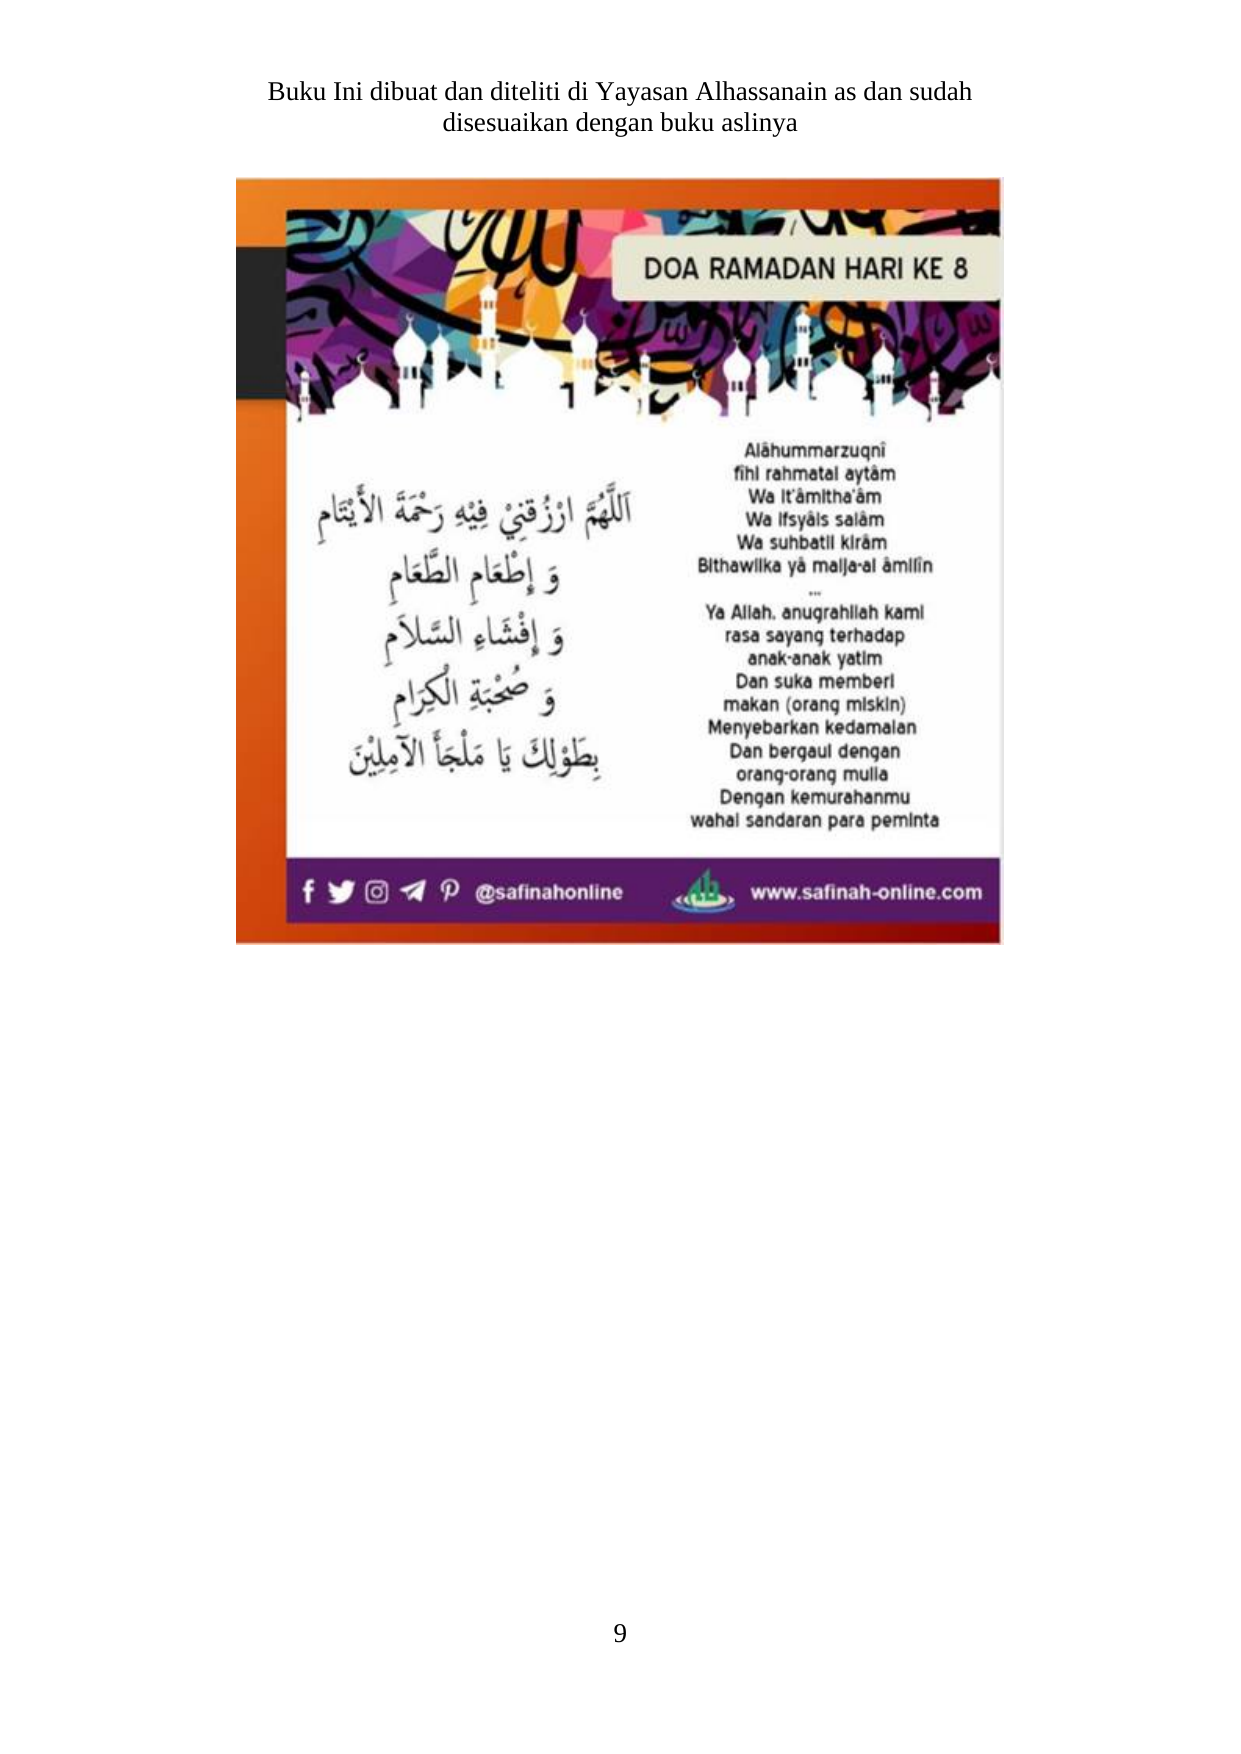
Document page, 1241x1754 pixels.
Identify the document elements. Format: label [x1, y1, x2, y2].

picture [236, 177, 1004, 945]
